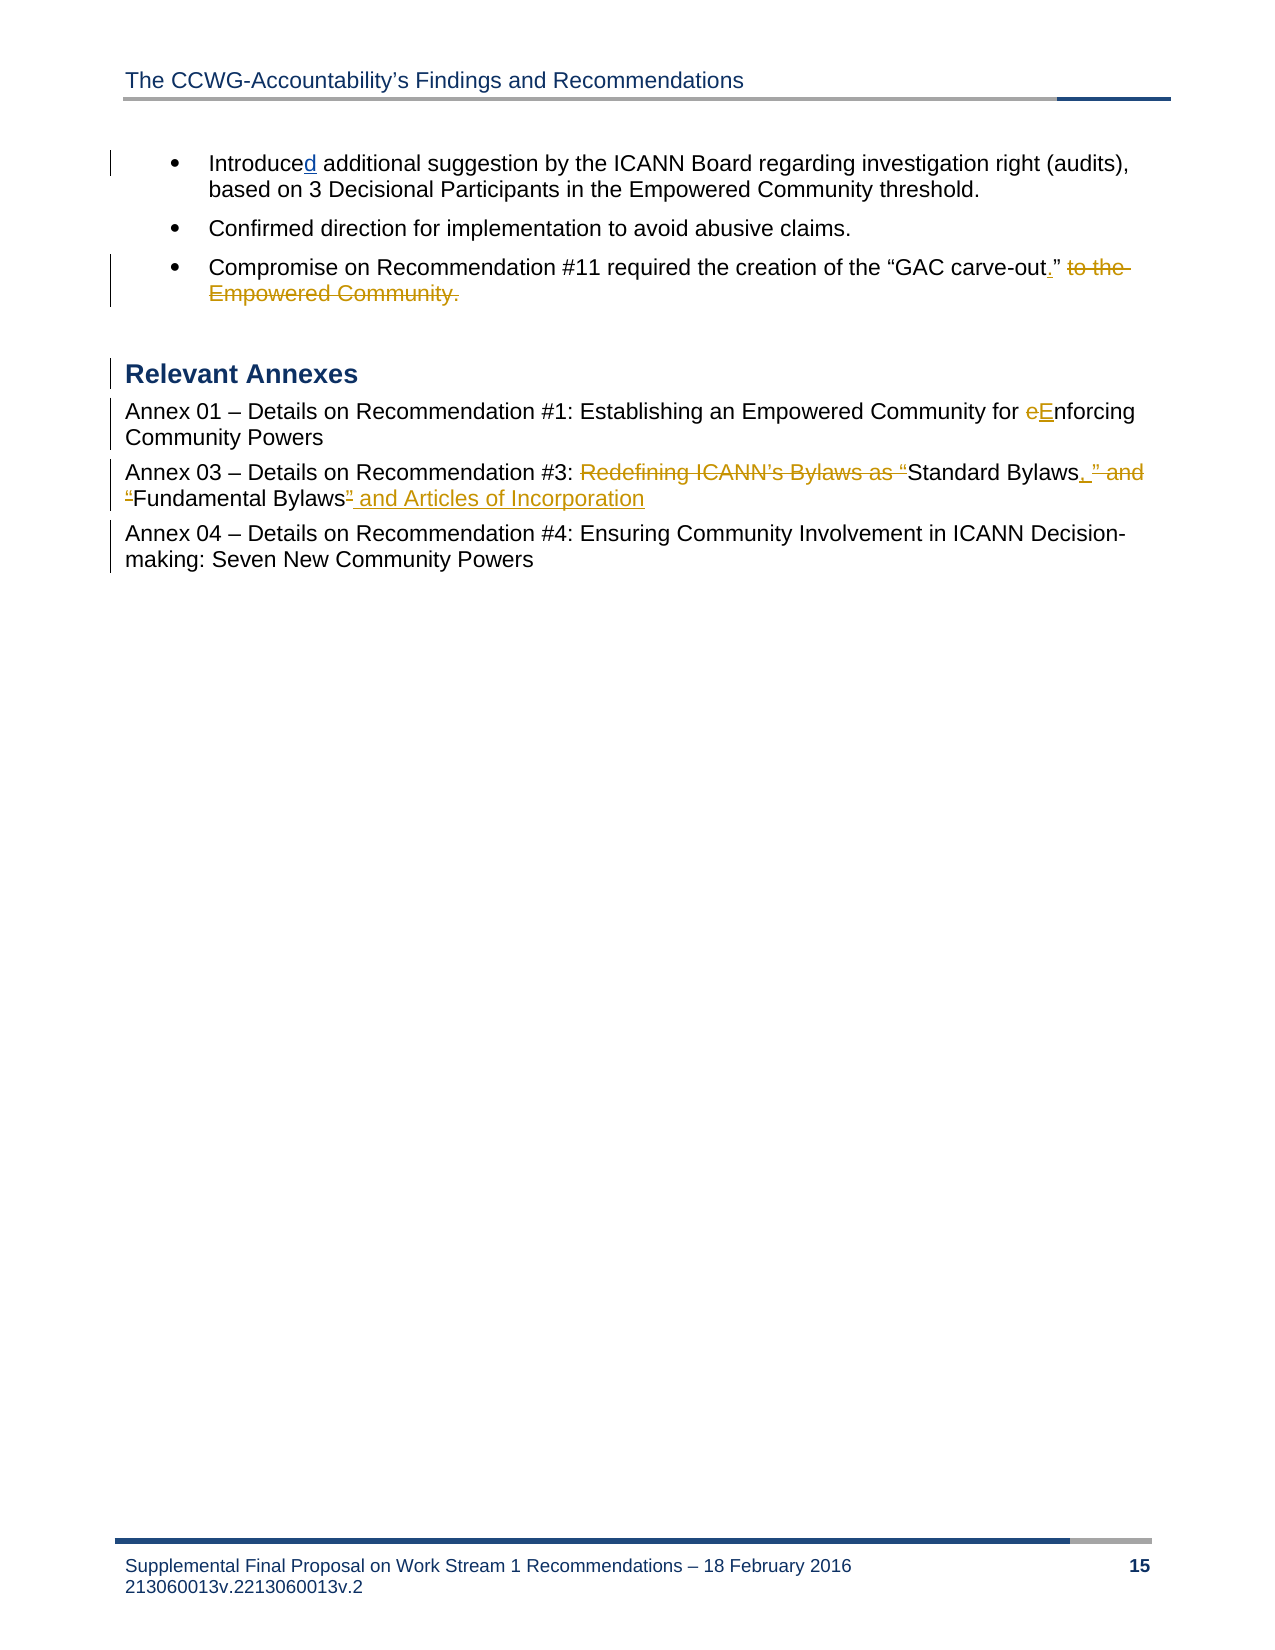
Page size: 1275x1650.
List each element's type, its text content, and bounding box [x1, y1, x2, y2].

list Compromise on Recommendation #11 required the creation of the “GAC carve-out” [171, 254, 1150, 307]
list Introduce additional suggestion by the ICANN Board regarding investigation right (audits), based on 3 Decisional Participants in the Empowered Community threshold. [171, 150, 1150, 203]
text Relevant Annexes [125, 358, 1150, 389]
list Annex 03 – Details on Recommendation #3: Standard BylawsFundamental Bylaws [125, 459, 1150, 511]
list Confirmed direction for implementation to avoid abusive claims. [171, 215, 1150, 242]
list Annex 04 – Details on Recommendation #4: Ensuring Community Involvement in ICANN Decision-making: Seven New Community Powers [125, 520, 1150, 572]
list Annex 01 – Details on Recommendation #1: Establishing an Empowered Community for nforcing Community Powers [125, 398, 1150, 450]
